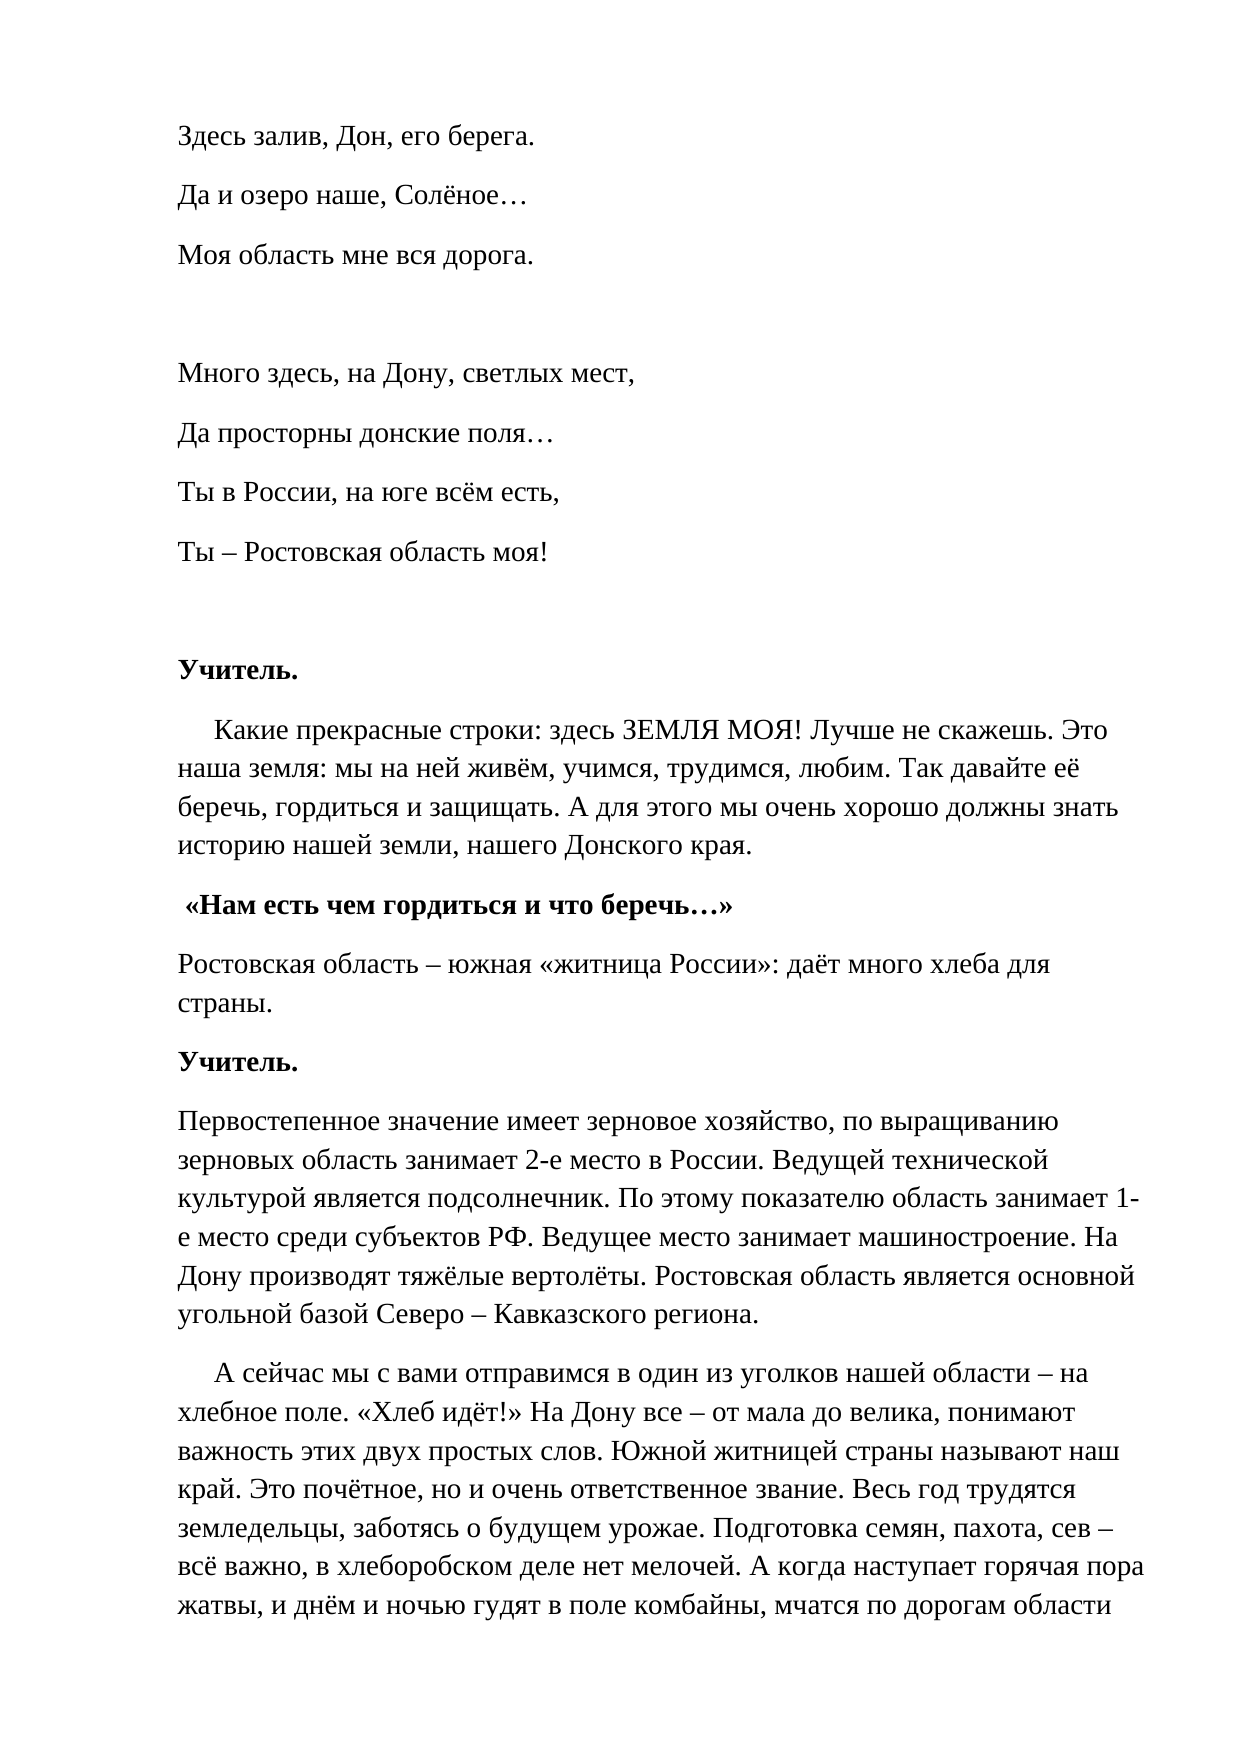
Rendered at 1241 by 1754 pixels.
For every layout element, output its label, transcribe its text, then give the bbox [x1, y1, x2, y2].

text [177, 1356, 1152, 1620]
text Ты в России, на юге всём есть, [177, 474, 1152, 508]
text Учитель. [177, 652, 1152, 686]
text Много здесь, на Дону, светлых мест, [177, 356, 1152, 389]
text Моя область мне вся дорога. [177, 237, 1152, 270]
text Да просторны донские поля… [177, 415, 1152, 448]
text Здесь залив, Дон, его берега. [177, 118, 1152, 152]
text Учитель. [177, 1044, 1152, 1078]
text Да и озеро наше, Солёное… [177, 177, 1152, 211]
text «Нам есть чем гордиться и что беречь…» [177, 887, 1152, 920]
text Ты – Ростовская область моя! [177, 534, 1152, 567]
text Какие прекрасные строки: здесь ЗЕМЛЯ МОЯ! Лучше не скажешь. Это наша земля: мы на ней живём, учимся, трудимся, любим. Так давайте её беречь, гордиться и защищать. А для этого мы очень хорошо должны знать историю нашей земли, нашего Донского края. [177, 712, 1152, 861]
text Первостепенное значение имеет зерновое хозяйство, по выращиванию зерновых область занимает 2-е место в России. Ведущей технической культурой является подсолнечник. По этому показателю область занимает 1-е место среди субъектов РФ. Ведущее место занимает машиностроение. На Дону производят тяжёлые вертолёты. Ростовская область является основной угольной базой Северо – Кавказского региона. [177, 1103, 1152, 1330]
text Ростовская область – южная «житница России»: даёт много хлеба для страны. [177, 946, 1152, 1018]
